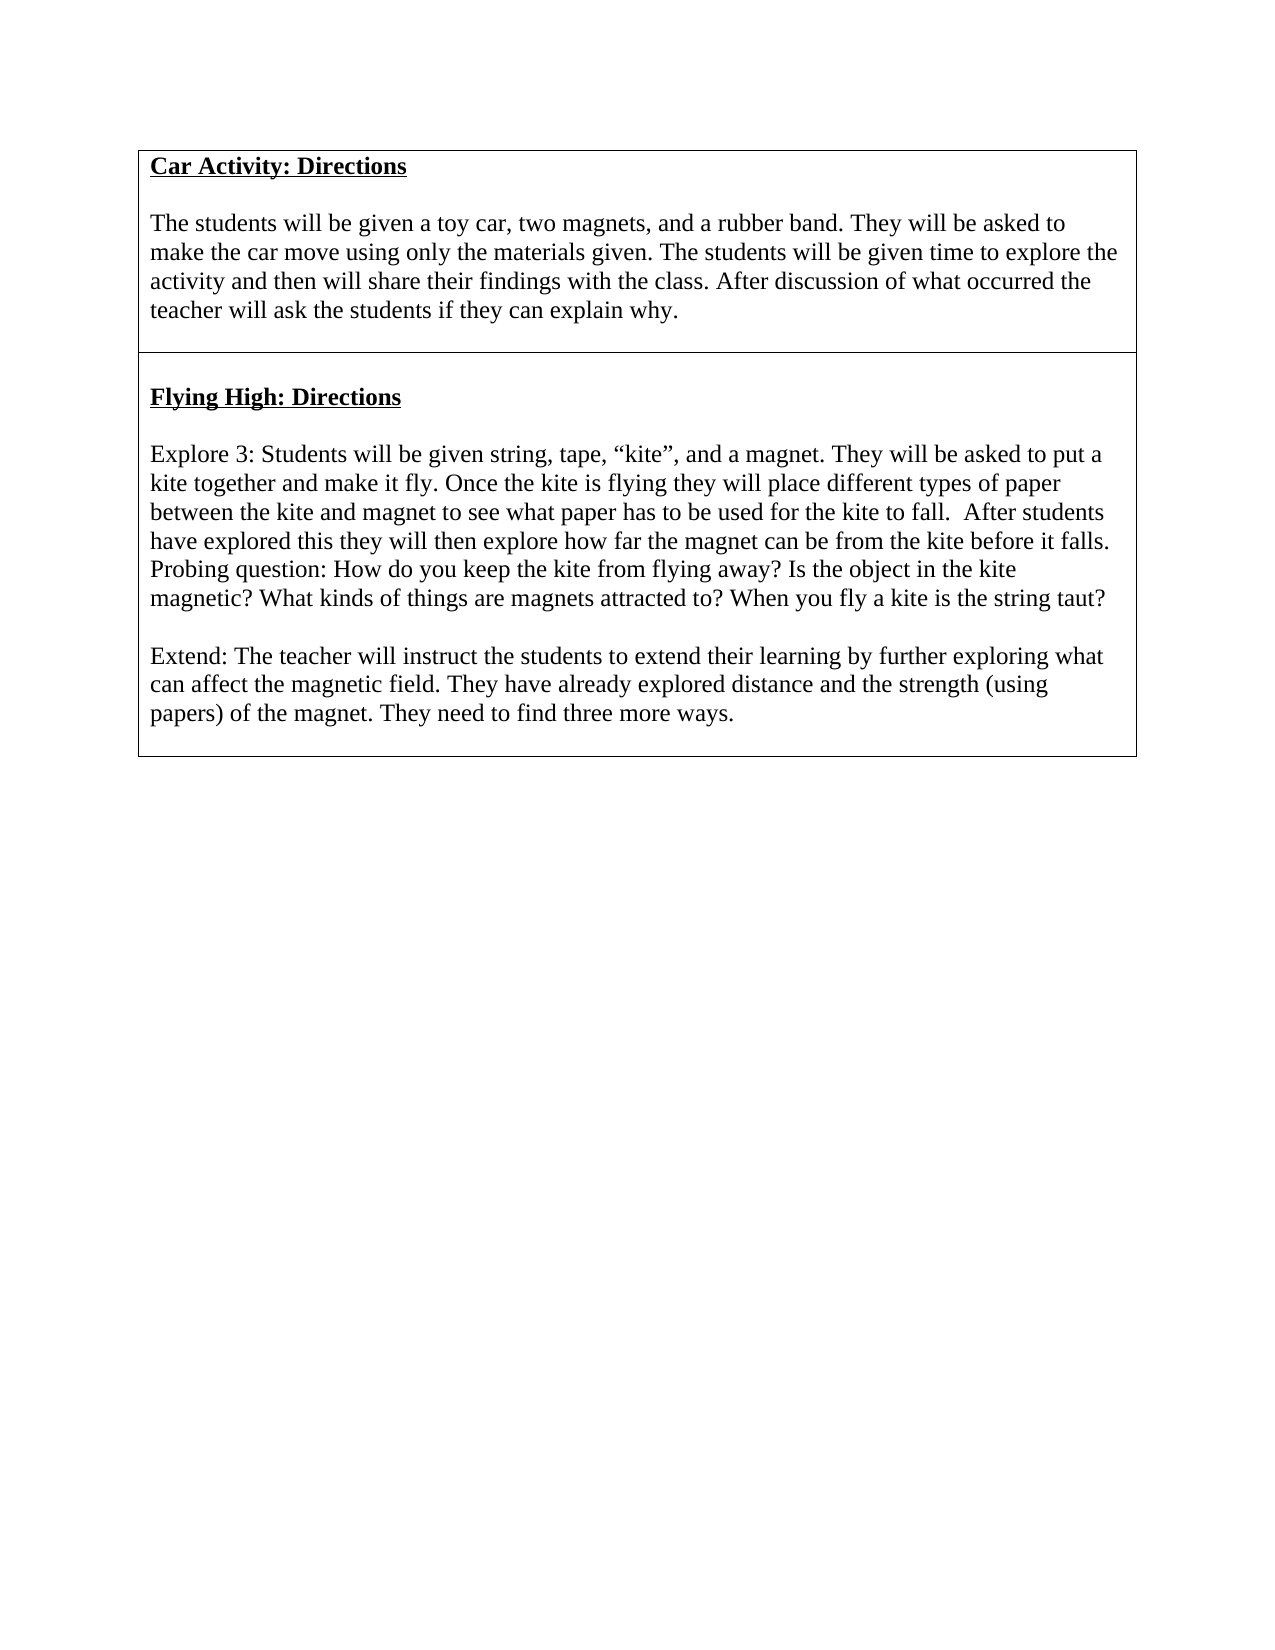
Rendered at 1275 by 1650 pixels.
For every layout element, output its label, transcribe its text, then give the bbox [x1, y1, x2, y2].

table_header Car Activity: Directions The students will be given a toy car, two magnets, and a rubber band. They will be asked to make the car move using only the materials given. The students will be given time to explore the activity and then will share their findings with the class. After discussion of what occurred the teacher will ask the students if they can explain why. [139, 151, 1136, 352]
table_cell Flying High: Directions Explore 3: Students will be given string, tape, “kite”, and a magnet. They will be asked to put a kite together and make it fly. Once the kite is flying they will place different types of paper between the kite and magnet to see what paper has to be used for the kite to fall. After students have explored this they will then explore how far the magnet can be from the kite before it falls. Probing question: How do you keep the kite from flying away? Is the object in the kite magnetic? What kinds of things are magnets attracted to? When you fly a kite is the string taut? Extend: The teacher will instruct the students to extend their learning by further exploring what can affect the magnetic field. They have already explored distance and the strength (using papers) of the magnet. They need to find three more ways. [139, 353, 1136, 756]
